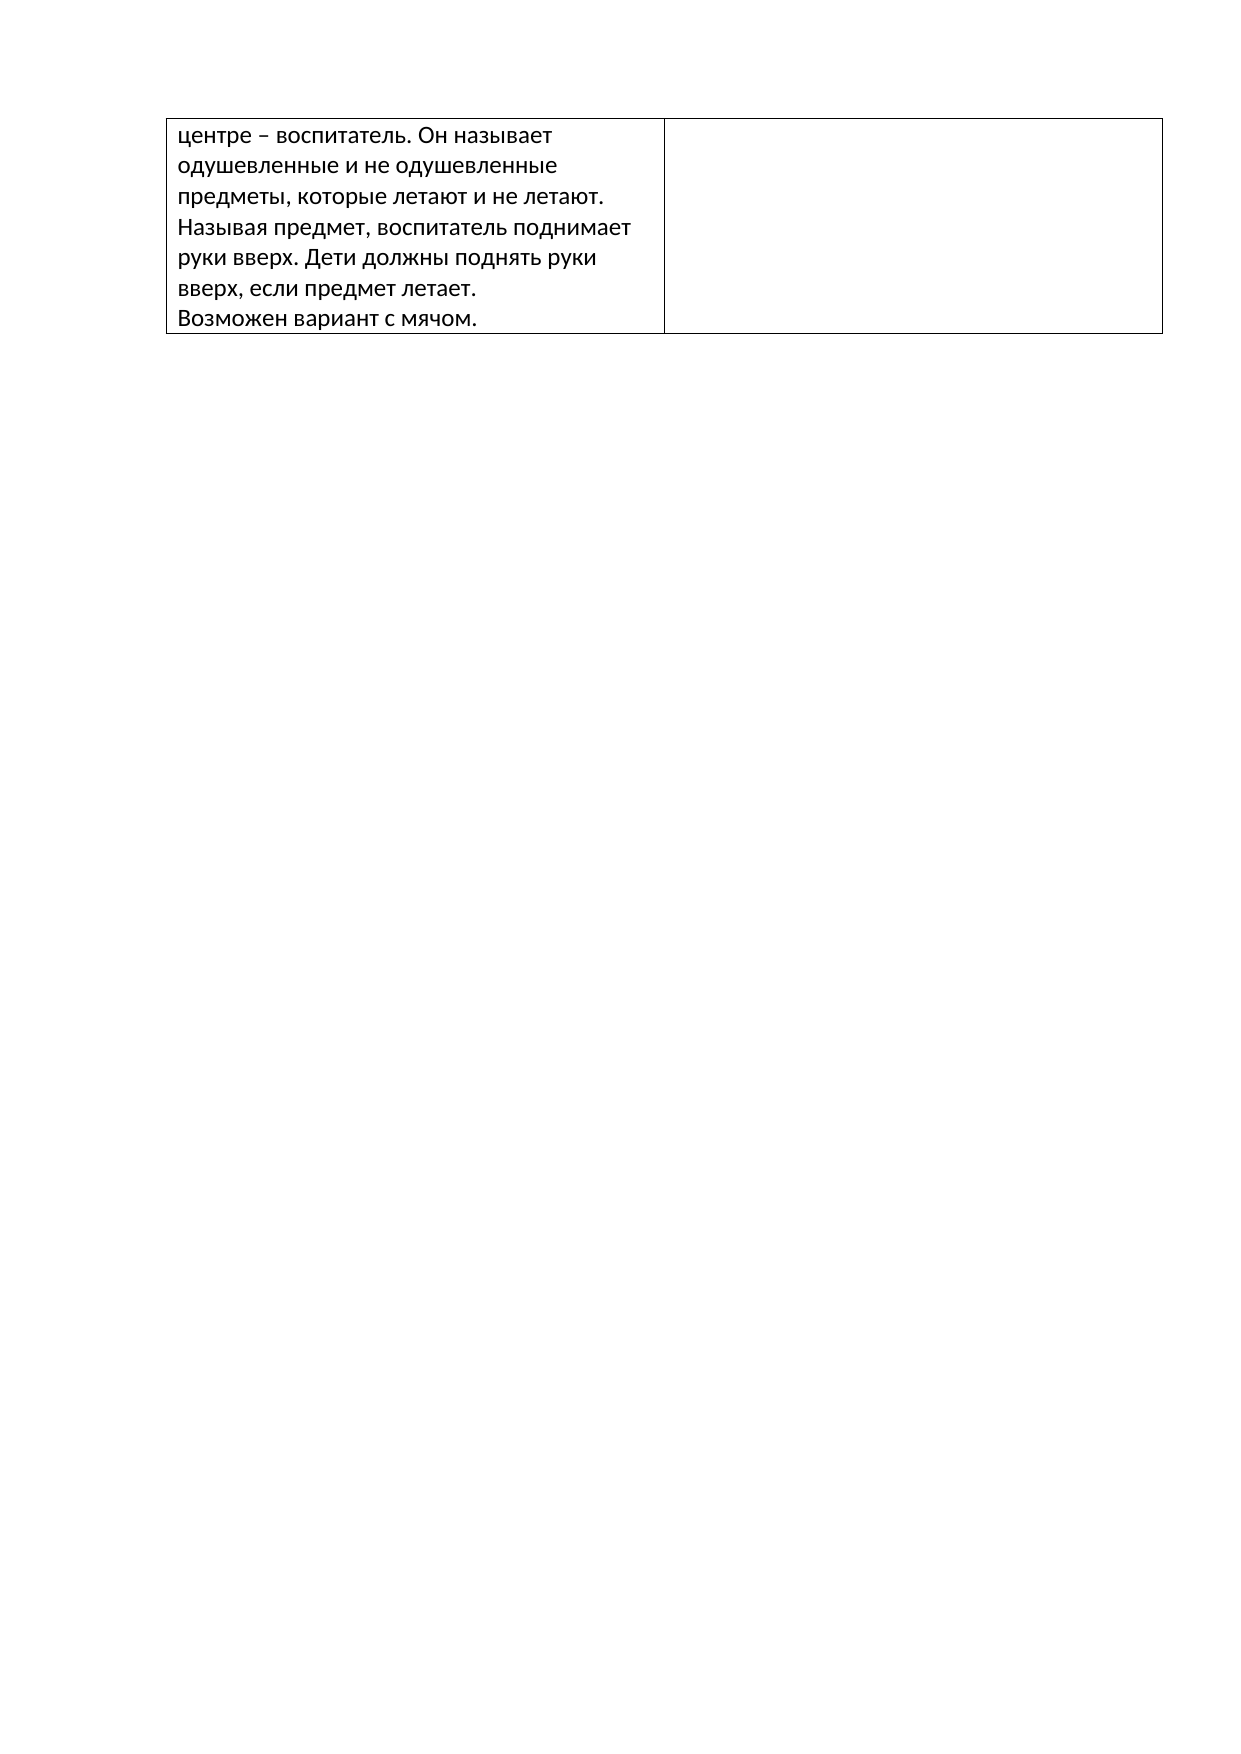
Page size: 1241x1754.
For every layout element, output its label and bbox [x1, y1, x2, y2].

table_cell [167, 119, 664, 333]
table_cell [665, 119, 1162, 333]
